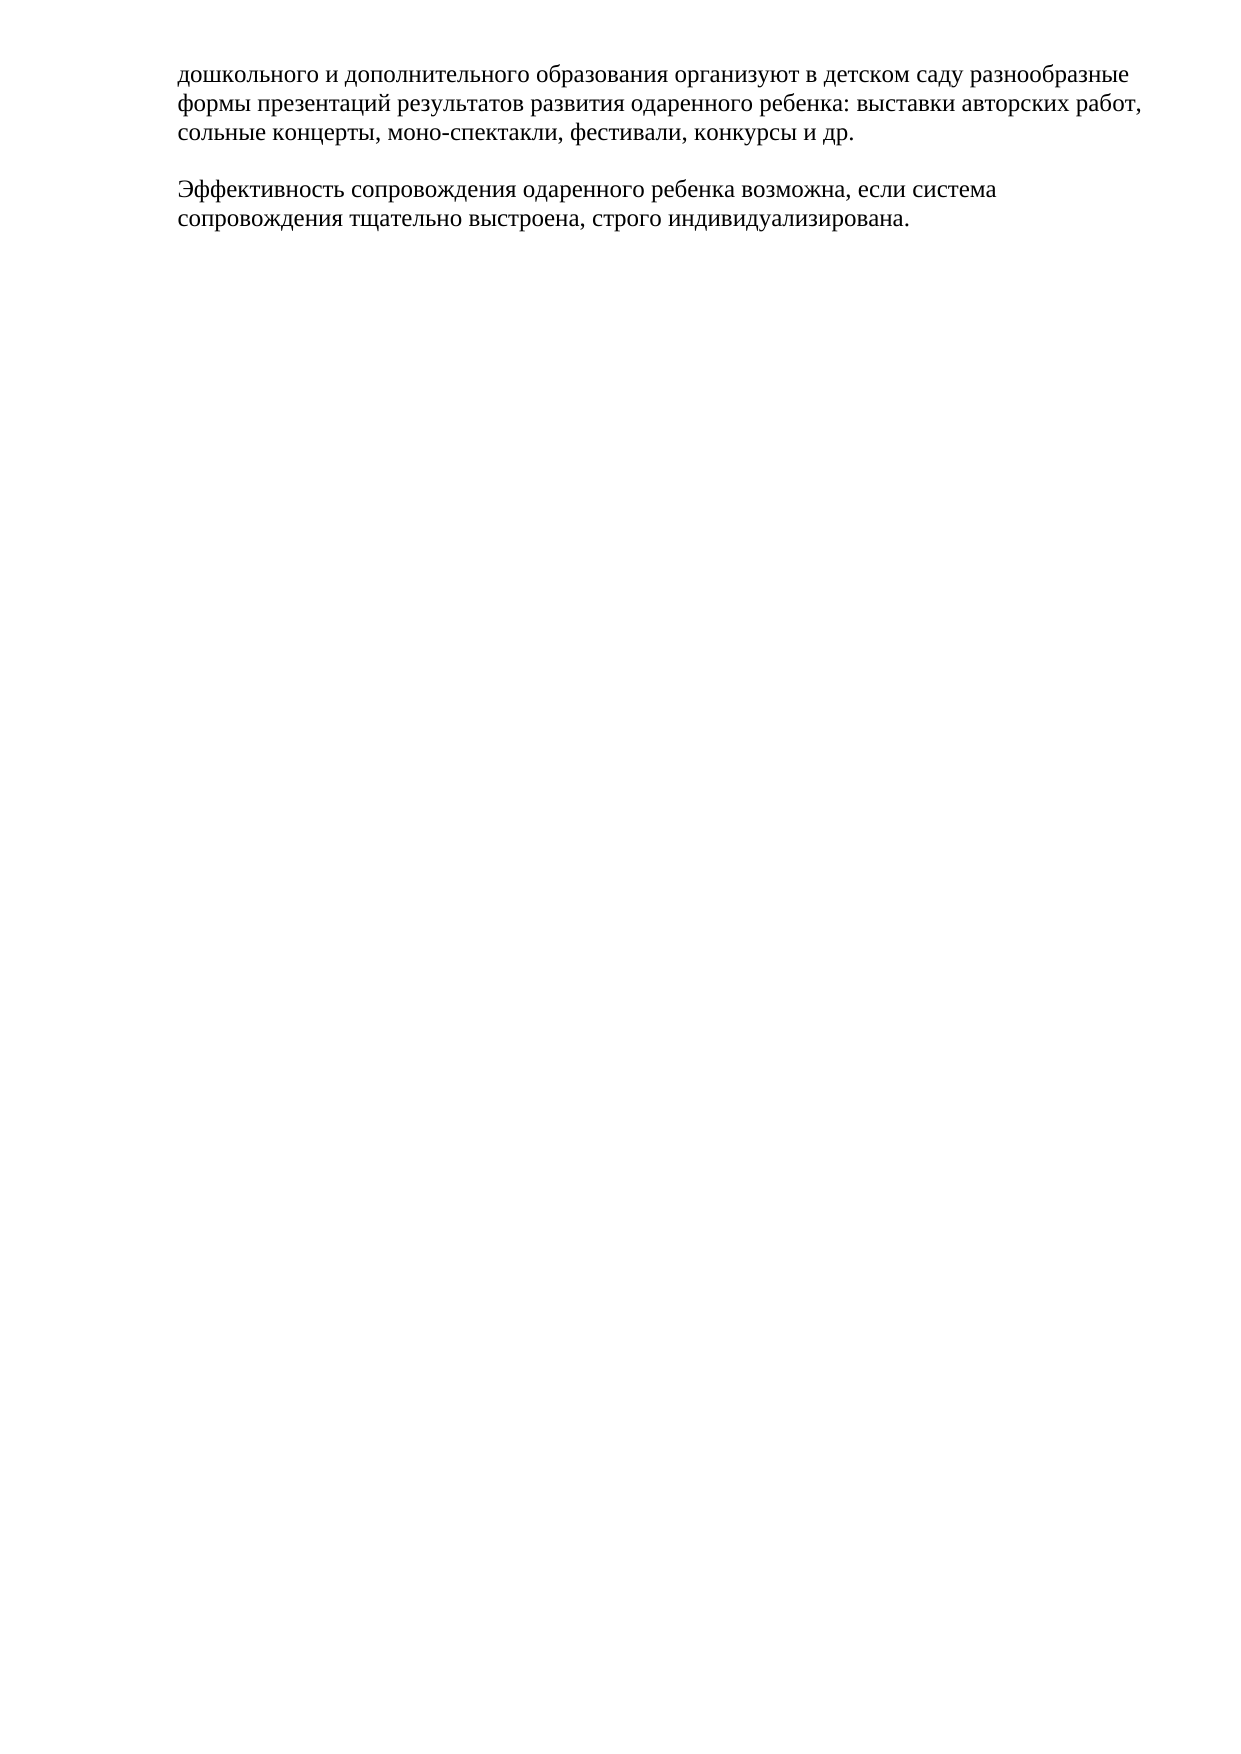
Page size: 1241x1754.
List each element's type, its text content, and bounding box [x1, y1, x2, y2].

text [177, 59, 1152, 145]
text Эффективность сопровождения одаренного ребенка возможна, если система сопровождения тщательно выстроена, строго индивидуализирована. [177, 174, 1152, 232]
